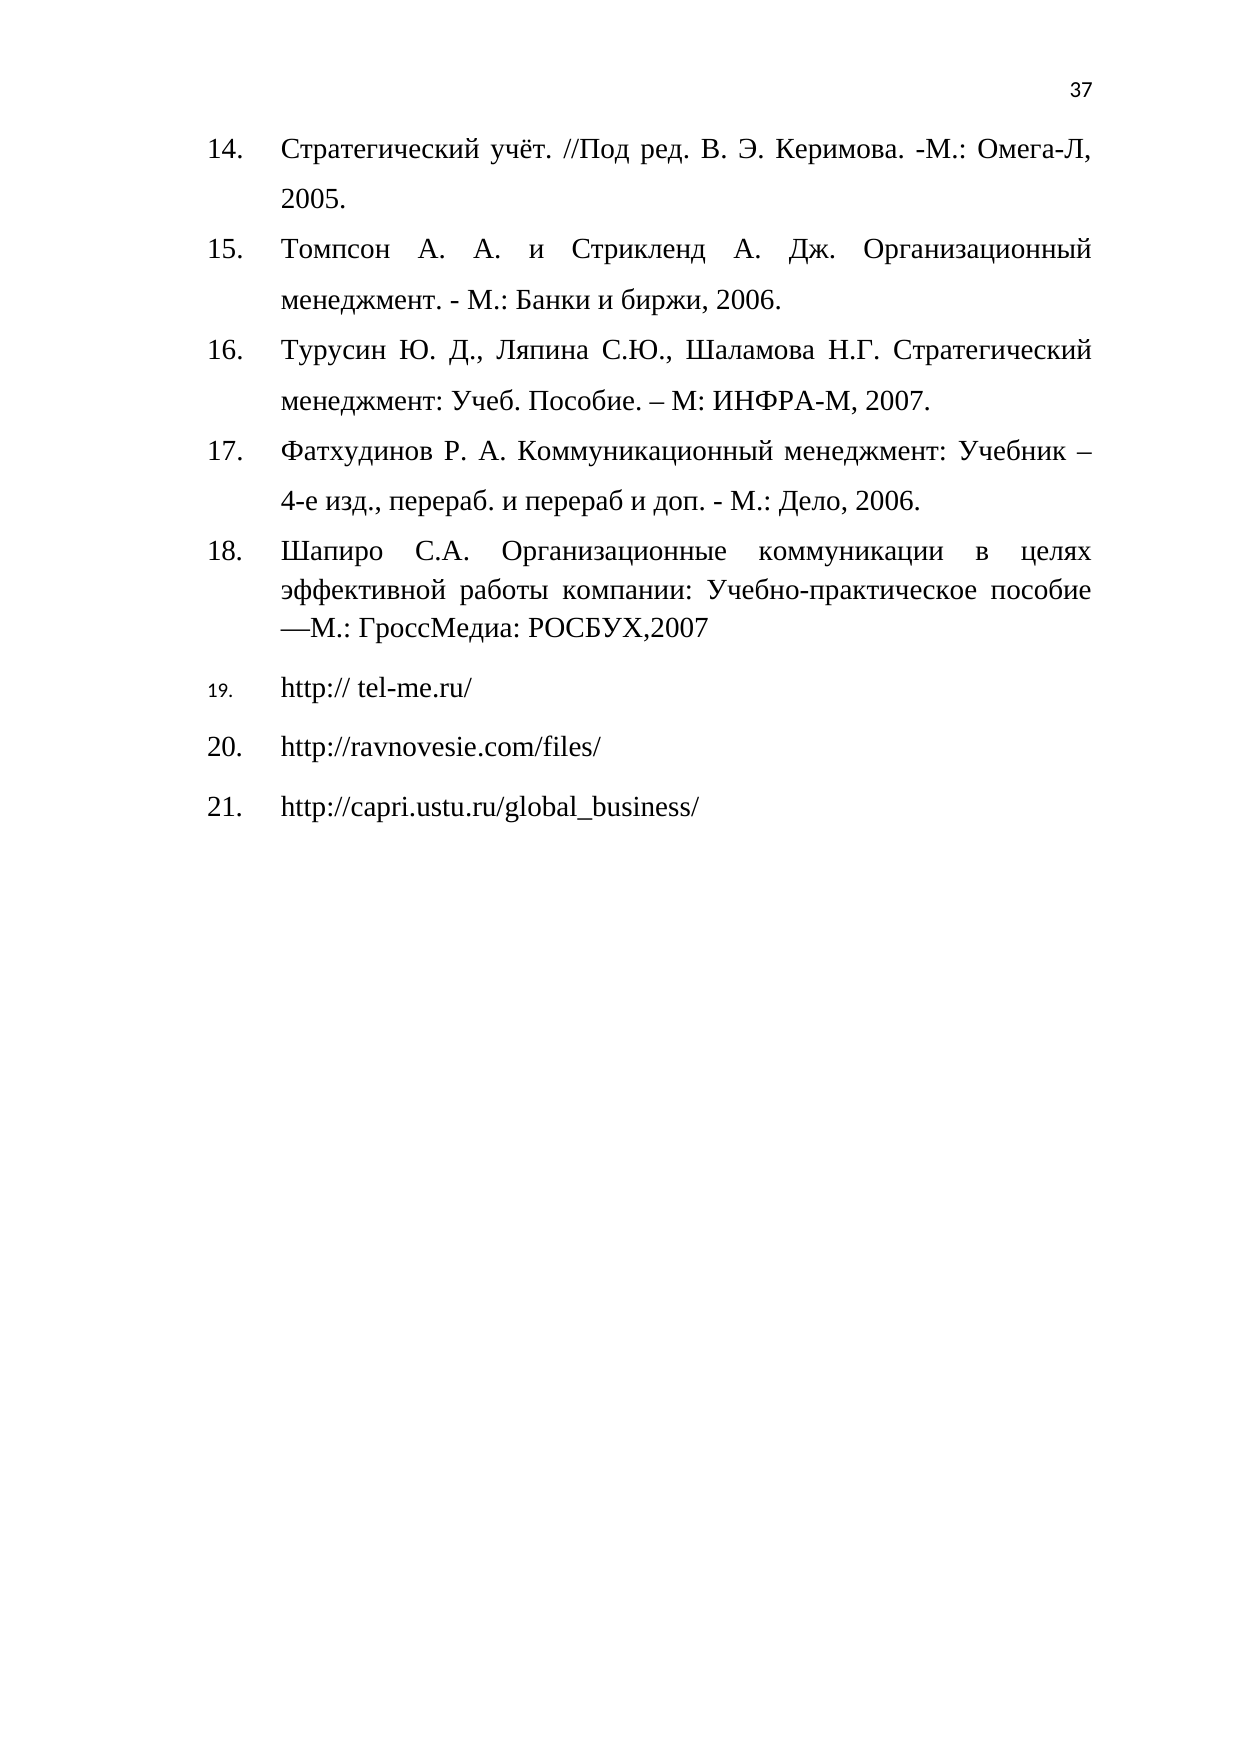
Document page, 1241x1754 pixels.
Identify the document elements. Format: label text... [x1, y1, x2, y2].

list Томпсон А. А. и Стрикленд А. Дж. Организационный менеджмент. - М.: Банки и биржи, 2006. [207, 232, 1092, 316]
list Стратегический учёт. //Под ред. В. Э. Керимова. -М.: Омега-Л, 2005. [207, 131, 1092, 215]
list Турусин Ю. Д., Ляпина С.Ю., Шаламова Н.Г. Стратегический менеджмент: Учеб. Пособие. – М: ИНФРА-М, 2007. [207, 332, 1092, 416]
list Фатхудинов Р. А. Коммуникационный менеджмент: Учебник – 4-е изд., перераб. и перераб и доп. - М.: Дело, 2006. [207, 433, 1092, 517]
list http:// tel-me.ru/ [207, 670, 1092, 703]
list http://ravnovesie.com/files/ [207, 729, 1092, 763]
list Шапиро С.А. Организационные коммуникации в целях эффективной работы компании: Учебно-практическое пособие ―М.: ГроссМедиа: РОСБУХ,2007 [207, 533, 1092, 644]
list http://capri.ustu.ru/global_business/ [207, 789, 1092, 822]
